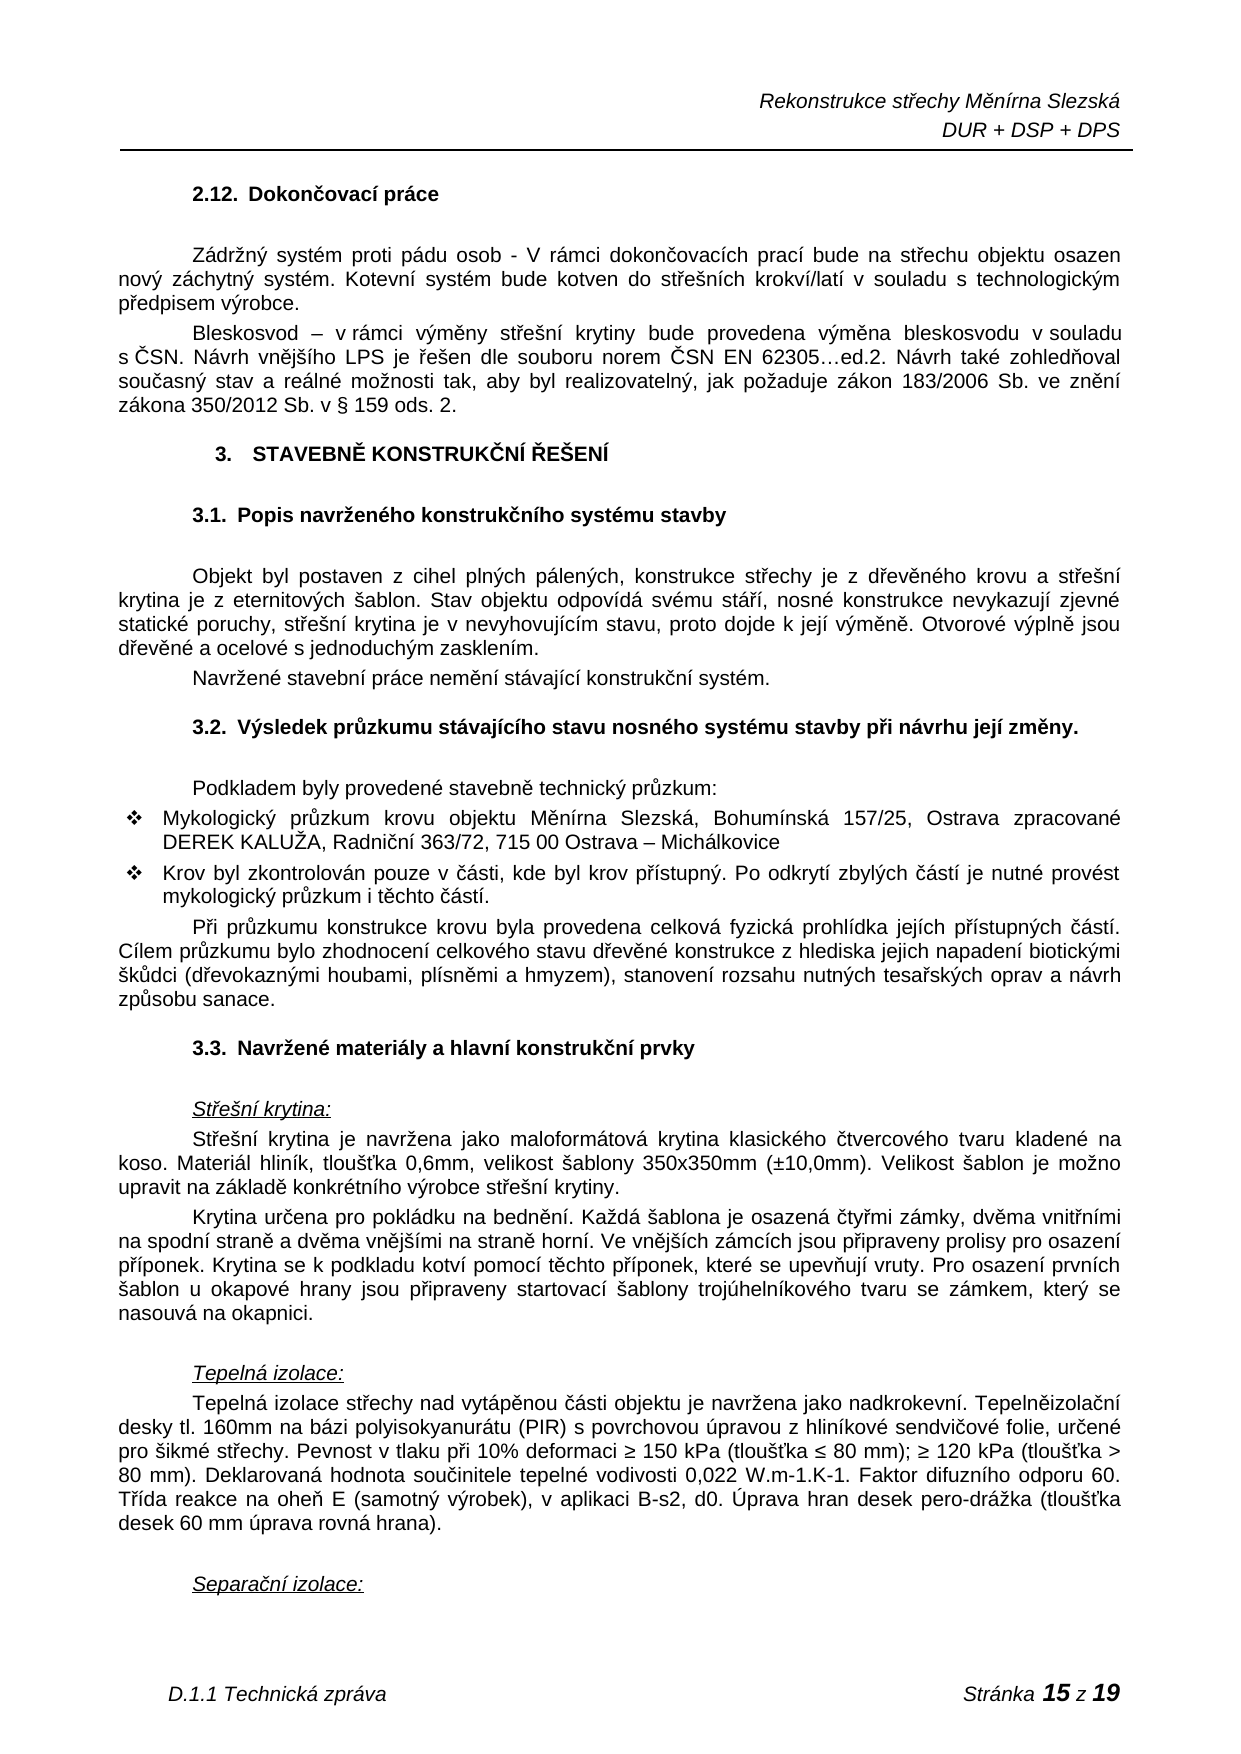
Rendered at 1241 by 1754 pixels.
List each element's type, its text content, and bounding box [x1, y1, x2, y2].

text Při průzkumu konstrukce krovu byla provedena celková fyzická prohlídka jejích přístupných částí. Cílem průzkumu bylo zhodnocení celkového stavu dřevěné konstrukce z hlediska jejich napadení biotickými škůdci (dřevokaznými houbami, plísněmi a hmyzem), stanovení rozsahu nutných tesařských oprav a návrh způsobu sanace. [118, 914, 1122, 1010]
text Objekt byl postaven z cihel plných pálených, konstrukce střechy je z dřevěného krovu a střešní krytina je z eternitových šablon. Stav objektu odpovídá svému stáří, nosné konstrukce nevykazují zjevné statické poruchy, střešní krytina je v nevyhovujícím stavu, proto dojde k její výměně. Otvorové výplně jsou dřevěné a ocelové s jednoduchým zasklením. [118, 564, 1122, 660]
text Navržené stavební práce nemění stávající konstrukční systém. [118, 666, 1122, 690]
text Podkladem byly provedené stavebně technický průzkum: [118, 776, 1122, 800]
list Krov byl zkontrolován pouze v části, kde byl krov přístupný. Po odkrytí zbylých částí je nutné provést mykologický průzkum i těchto částí. [125, 860, 1122, 908]
subtitle Popis navrženého konstrukčního systému stavby [192, 503, 1122, 527]
subtitle Výsledek průzkumu stávajícího stavu nosného systému stavby při návrhu její změny. [192, 715, 1122, 739]
subtitle STAVEBNĚ KONSTRUKČNÍ ŘEŠENÍ [215, 442, 1122, 466]
text Tepelná izolace střechy nad vytápěnou části objektu je navržena jako nadkrokevní. Tepelněizolační desky tl. 160mm na bázi polyisokyanurátu (PIR) s povrchovou úpravou z hliníkové sendvičové folie, určené pro šikmé střechy. Pevnost v tlaku při 10% deformaci ≥ 150 kPa (tloušťka ≤ 80 mm); ≥ 120 kPa (tloušťka > 80 mm). Deklarovaná hodnota součinitele tepelné vodivosti 0,022 W.m-1.K-1. Faktor difuzního odporu 60. Třída reakce na oheň E (samotný výrobek), v aplikaci B-s2, d0. Úprava hran desek pero-drážka (tloušťka desek 60 mm úprava rovná hrana). [118, 1391, 1122, 1535]
text Krytina určena pro pokládku na bednění. Každá šablona je osazená čtyřmi zámky, dvěma vnitřními na spodní straně a dvěma vnějšími na straně horní. Ve vnějších zámcích jsou připraveny prolisy pro osazení příponek. Krytina se k podkladu kotví pomocí těchto příponek, které se upevňují vruty. Pro osazení prvních šablon u okapové hrany jsou připraveny startovací šablony trojúhelníkového tvaru se zámkem, který se nasouvá na okapnici. [118, 1205, 1122, 1324]
subtitle Dokončovací práce [192, 182, 1122, 206]
text Bleskosvod – v rámci výměny střešní krytiny bude provedena výměna bleskosvodu v souladu s ČSN. Návrh vnějšího LPS je řešen dle souboru norem ČSN EN 62305…ed.2. Návrh také zohledňoval současný stav a reálné možnosti tak, aby byl realizovatelný, jak požaduje zákon 183/2006 Sb. ve znění zákona 350/2012 Sb. v § 159 ods. 2. [118, 321, 1122, 417]
text Tepelná izolace: [118, 1361, 1122, 1385]
text Separační izolace: [118, 1571, 1122, 1595]
text Zádržný systém proti pádu osob - V rámci dokončovacích prací bude na střechu objektu osazen nový záchytný systém. Kotevní systém bude kotven do střešních krokví/latí v souladu s technologickým předpisem výrobce. [118, 243, 1122, 315]
subtitle Navržené materiály a hlavní konstrukční prvky [192, 1035, 1122, 1059]
text Střešní krytina: [118, 1096, 1122, 1120]
list Mykologický průzkum krovu objektu Měnírna Slezská, Bohumínská 157/25, Ostrava zpracované DEREK KALUŽA, Radniční 363/72, 715 00 Ostrava – Michálkovice [125, 806, 1122, 854]
text Střešní krytina je navržena jako maloformátová krytina klasického čtvercového tvaru kladené na koso. Materiál hliník, tloušťka 0,6mm, velikost šablony 350x350mm (±10,0mm). Velikost šablon je možno upravit na základě konkrétního výrobce střešní krytiny. [118, 1127, 1122, 1198]
